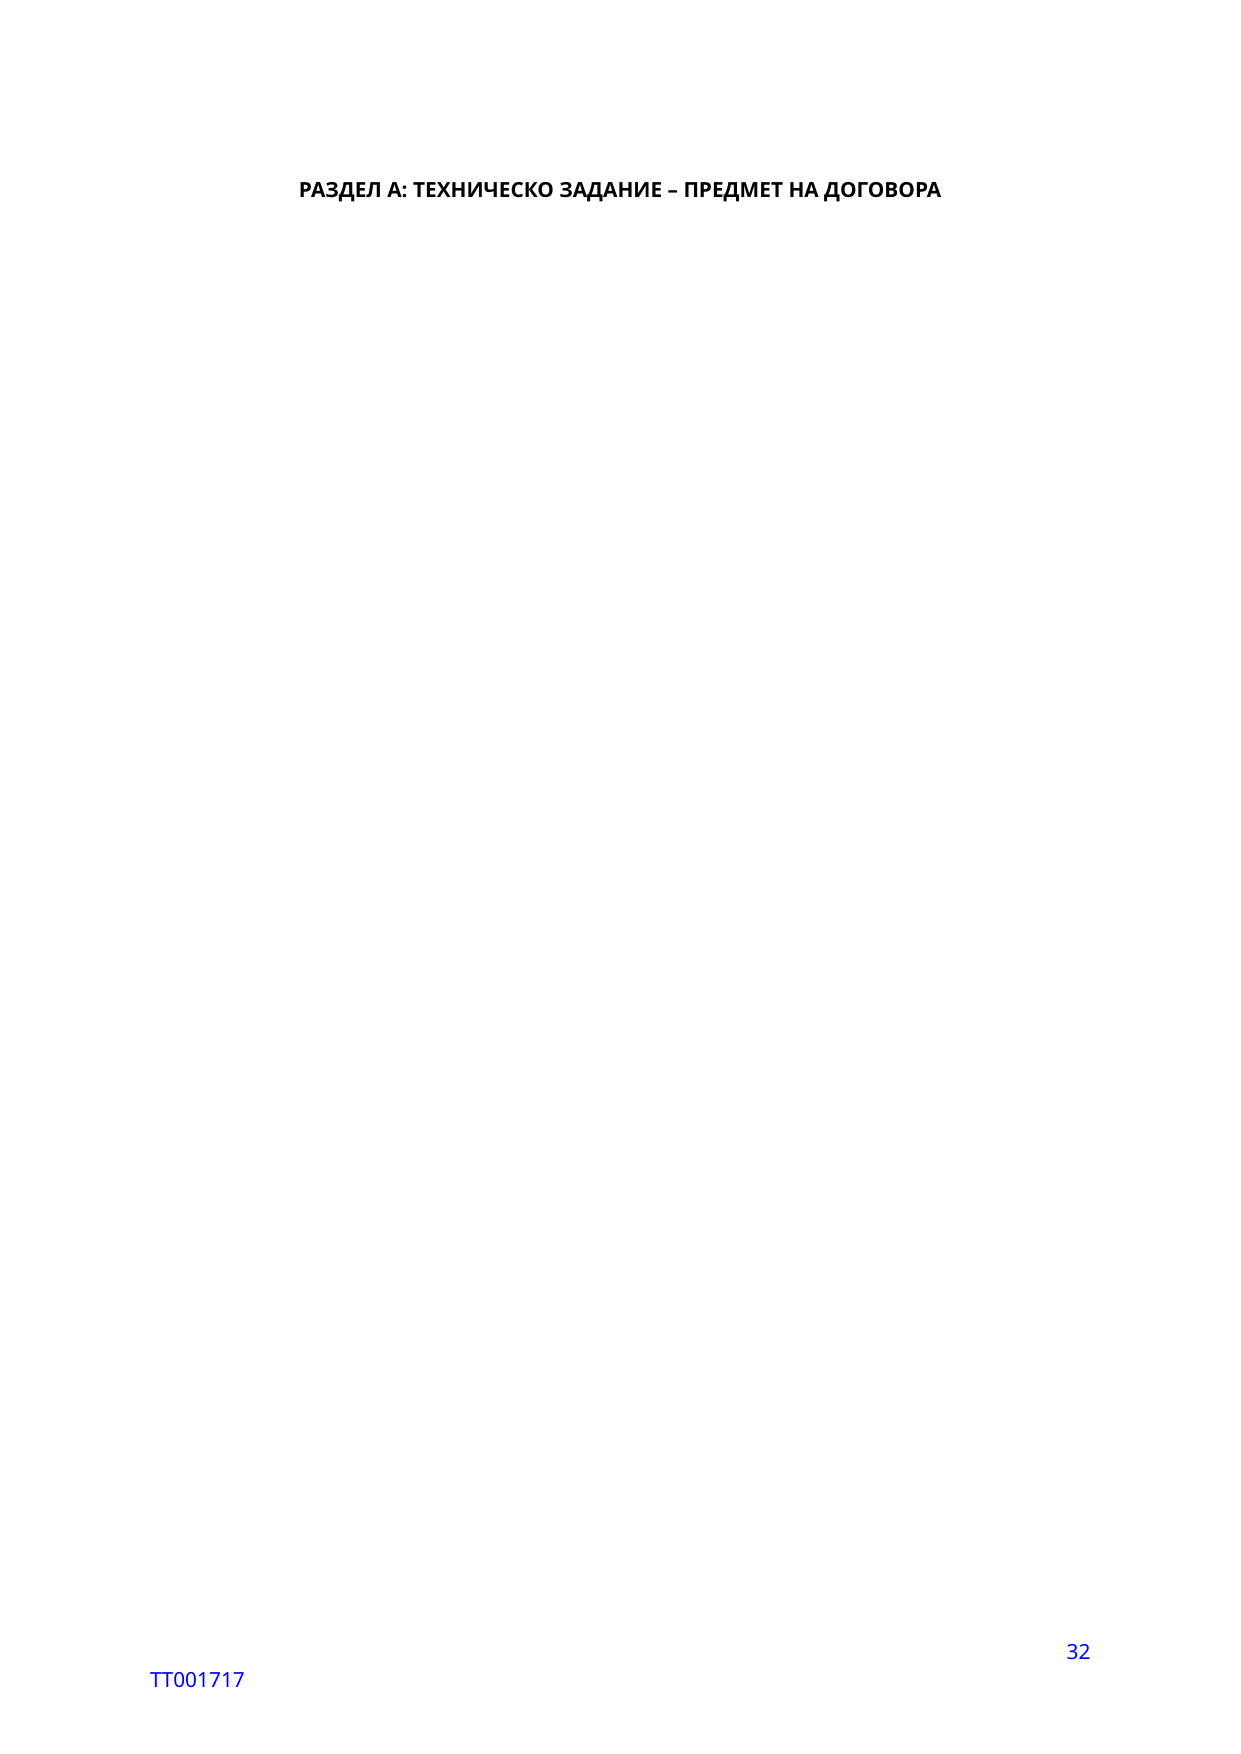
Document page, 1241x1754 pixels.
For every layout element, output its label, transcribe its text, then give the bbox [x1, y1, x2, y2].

text РАЗДЕЛ А: ТЕХНИЧЕСКО ЗАДАНИЕ – ПРЕДМЕТ НА ДОГОВОРА [150, 175, 1090, 203]
